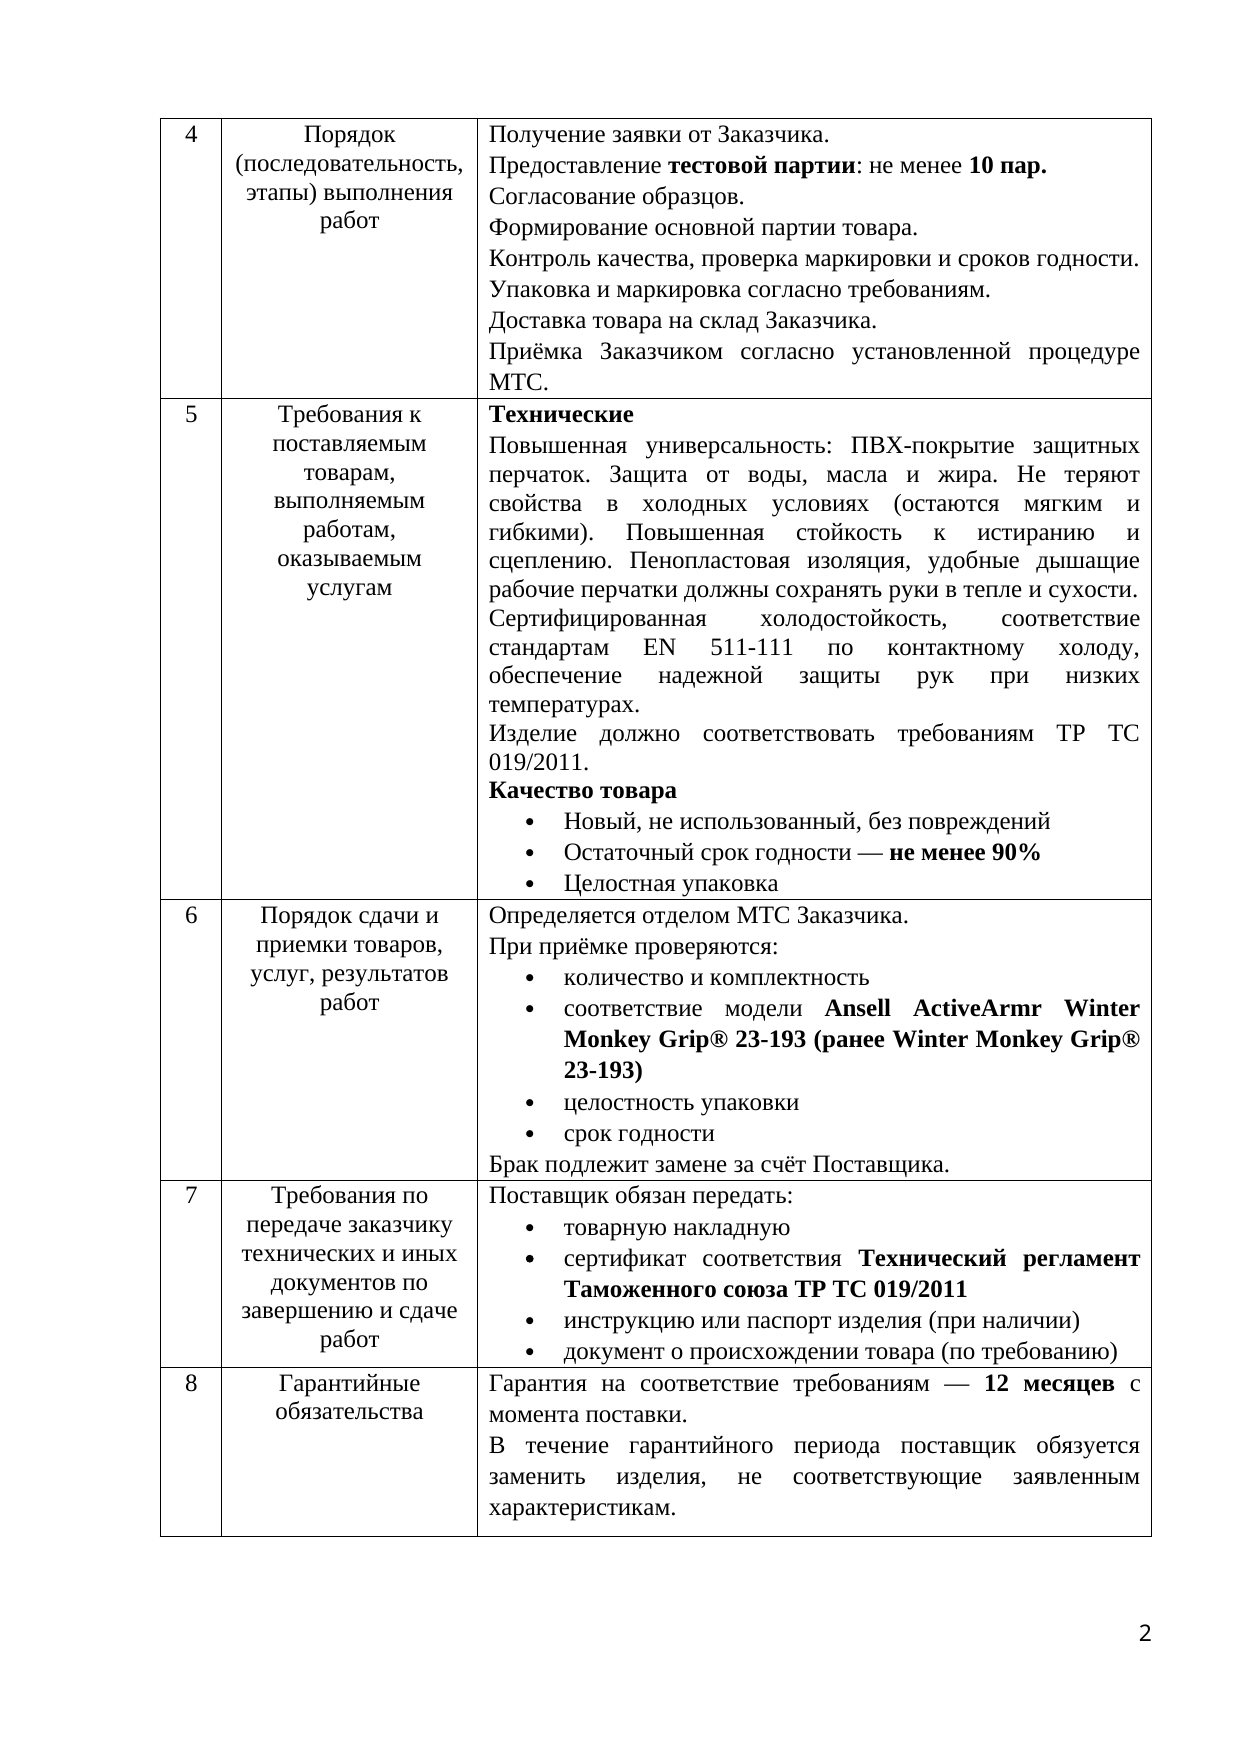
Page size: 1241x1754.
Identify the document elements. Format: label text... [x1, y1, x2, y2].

table_cell 8 [161, 1368, 221, 1536]
table_cell 7 [161, 1181, 221, 1367]
table_cell Гарантия на соответствие требованиям — 12 месяцев с момента поставки. В течение гарантийного периода поставщик обязуется заменить изделия, не соответствующие заявленным характеристикам. [478, 1368, 1151, 1536]
table_cell Получение заявки от Заказчика. Предоставление тестовой партии: не менее 10 пар. Согласование образцов. Формирование основной партии товара. Контроль качества, проверка маркировки и сроков годности. Упаковка и маркировка согласно требованиям. Доставка товара на склад Заказчика. Приёмка Заказчиком согласно установленной процедуре МТС. [478, 119, 1151, 398]
table_cell Определяется отделом МТС Заказчика. При приёмке проверяются: количество и комплектность соответствие модели Ansell ActiveArmr Winter Monkey Grip® 23-193 (ранее Winter Monkey Grip® 23-193) целостность упаковки срок годности Брак подлежит замене за счёт Поставщика. [478, 900, 1151, 1179]
table_cell Требования к поставляемым товарам, выполняемым работам, оказываемым услугам [222, 399, 477, 899]
table_cell Требования по передаче заказчику технических и иных документов по завершению и сдаче работ [222, 1181, 477, 1367]
table_cell Порядок (последовательность, этапы) выполнения работ [222, 119, 477, 398]
table_cell 6 [161, 900, 221, 1179]
table_cell 5 [161, 399, 221, 899]
table_cell Гарантийные обязательства [222, 1368, 477, 1536]
table_cell Поставщик обязан передать: товарную накладную сертификат соответствия Технический регламент Таможенного союза ТР ТС 019/2011 инструкцию или паспорт изделия (при наличии) документ о происхождении товара (по требованию) [478, 1181, 1151, 1367]
table_cell Технические Повышенная универсальность: ПВХ-покрытие защитных перчаток. Защита от воды, масла и жира. Не теряют свойства в холодных условиях (остаются мягким и гибкими). Повышенная стойкость к истиранию и сцеплению. Пенопластовая изоляция, удобные дышащие рабочие перчатки должны сохранять руки в тепле и сухости. Сертифицированная холодостойкость, соответствие стандартам EN 511-111 по контактному холоду, обеспечение надежной защиты рук при низких температурах. Изделие должно соответствовать требованиям ТР ТС 019/2011. Качество товара Новый, не использованный, без повреждений Остаточный срок годности — не менее 90% Целостная упаковка [478, 399, 1151, 899]
table_cell Порядок сдачи и приемки товаров, услуг, результатов работ [222, 900, 477, 1179]
table_cell 4 [161, 119, 221, 398]
